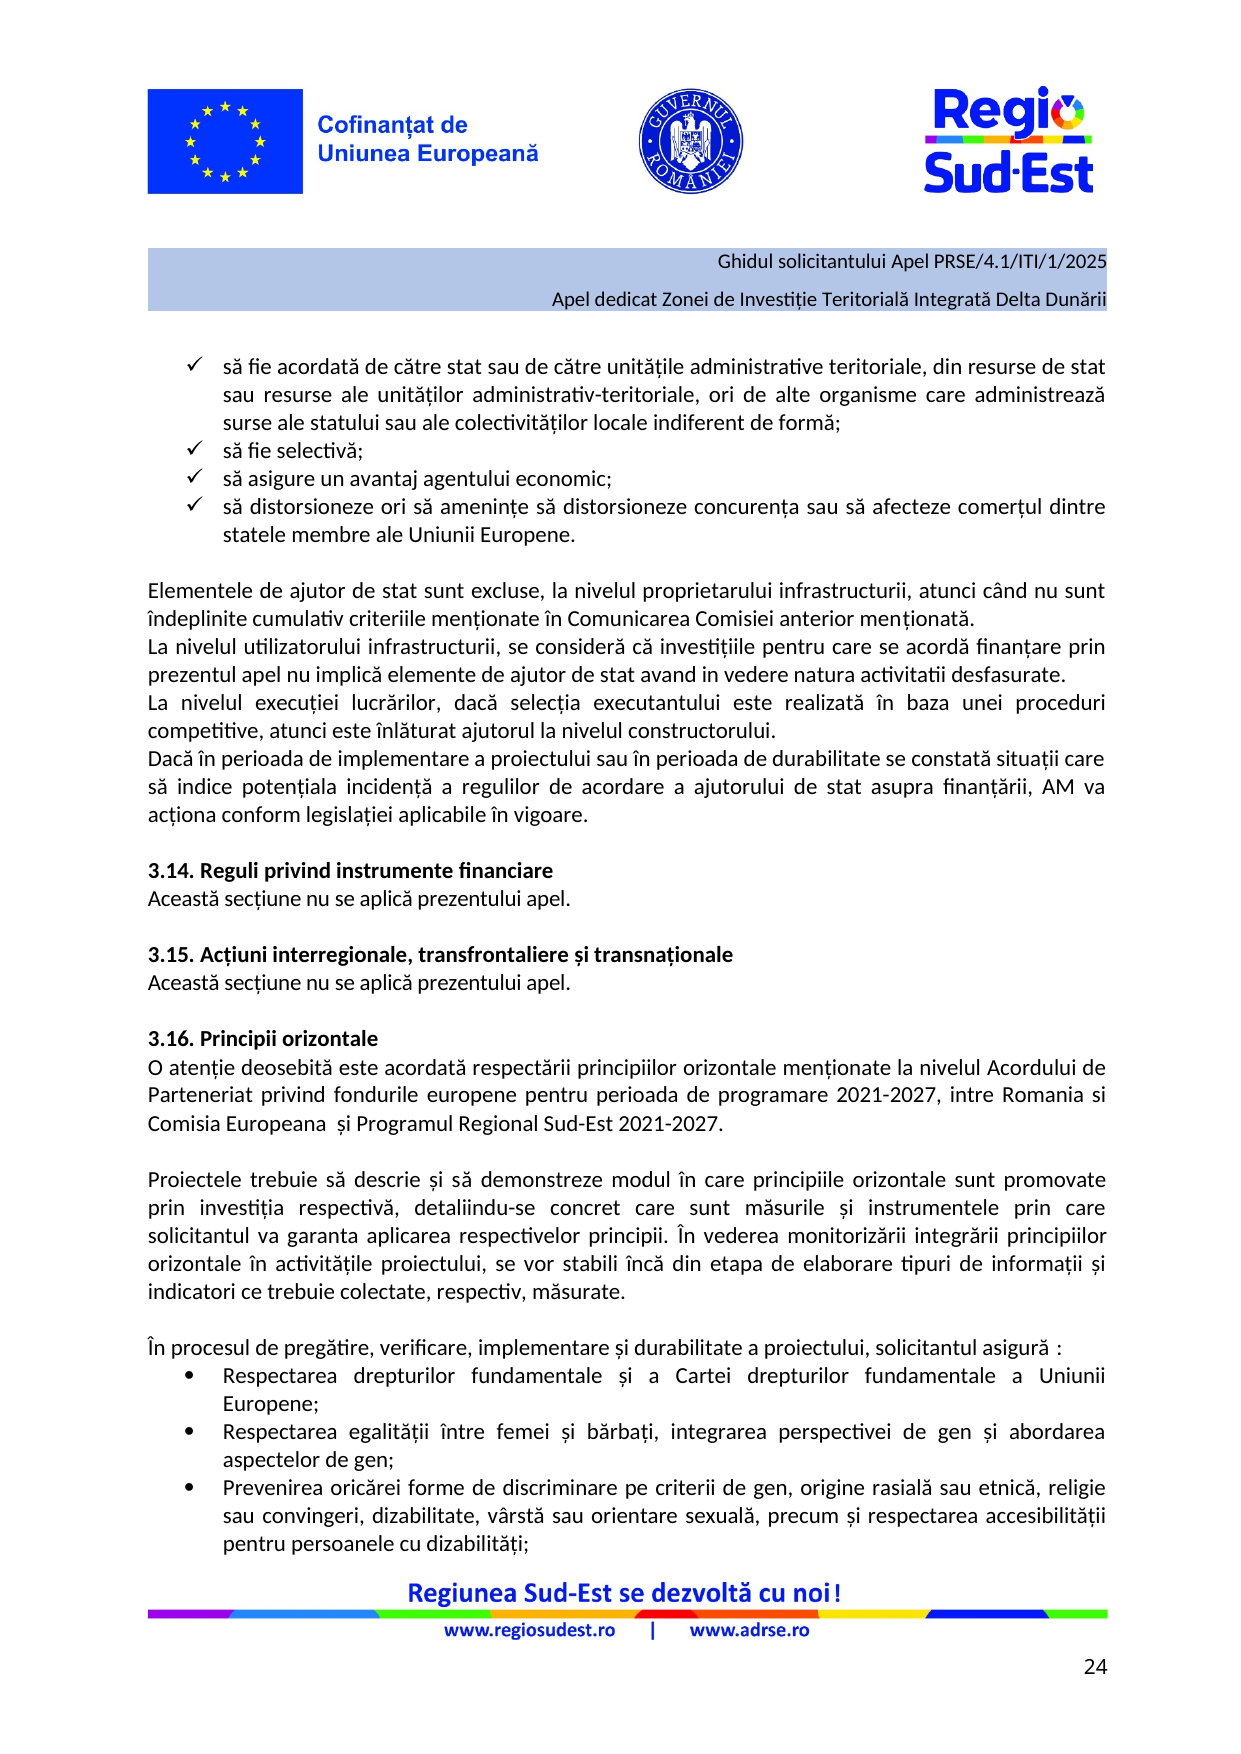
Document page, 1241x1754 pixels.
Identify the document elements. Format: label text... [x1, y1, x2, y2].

text La nivelul utilizatorului infrastructurii, se consideră că investițiile pentru care se acordă finanțare prin prezentul apel nu implică elemente de ajutor de stat avand in vedere natura activitatii desfasurate. [148, 632, 1107, 688]
text Elementele de ajutor de stat sunt excluse, la nivelul proprietarului infrastructurii, atunci când nu sunt îndeplinite cumulativ criteriile menționate în Comunicarea Comisiei anterior menţionată. [148, 576, 1107, 632]
picture [147, 86, 1093, 195]
text Această secțiune nu se aplică prezentului apel. [148, 884, 1102, 912]
list Prevenirea oricărei forme de discriminare pe criterii de gen, origine rasială sau etnică, religie sau convingeri, dizabilitate, vârstă sau orientare sexuală, precum și respectarea accesibilității pentru persoanele cu dizabilități; [185, 1473, 1107, 1557]
text În procesul de pregătire, verificare, implementare și durabilitate a proiectului, solicitantul asigură : [148, 1333, 1107, 1361]
list să fie acordată de către stat sau de către unitățile administrative teritoriale, din resurse de stat sau resurse ale unităților administrativ-teritoriale, ori de alte organisme care administrează surse ale statului sau ale colectivităților locale indiferent de formă; [185, 352, 1107, 436]
picture [147, 1582, 1108, 1640]
text Dacă în perioada de implementare a proiectului sau în perioada de durabilitate se constată situații care să indice potențiala incidență a regulilor de acordare a ajutorului de stat asupra finanțării, AM va acționa conform legislației aplicabile în vigoare. [148, 744, 1107, 828]
text O atenție deosebită este acordată respectării principiilor orizontale menționate la nivelul Acordului de Parteneriat privind fondurile europene pentru perioada de programare 2021-2027, intre Romania si Comisia Europeana și Programul Regional Sud-Est 2021-2027. [148, 1053, 1107, 1137]
subtitle 3.15. Acţiuni interregionale, transfrontaliere şi transnaţionale [148, 941, 1107, 968]
text Această secțiune nu se aplică prezentului apel. [148, 968, 1102, 997]
text La nivelul execuției lucrărilor, dacă selecția executantului este realizată în baza unei proceduri competitive, atunci este înlăturat ajutorul la nivelul constructorului. [148, 688, 1107, 744]
list Respectarea drepturilor fundamentale și a Cartei drepturilor fundamentale a Uniunii Europene; [185, 1361, 1107, 1417]
list să fie selectivă; [185, 436, 1107, 464]
list să asigure un avantaj agentului economic; [185, 464, 1107, 492]
list să distorsioneze ori să amenințe să distorsioneze concurența sau să afecteze comerțul dintre statele membre ale Uniunii Europene. [185, 492, 1107, 548]
subtitle 3.16. Principii orizontale [148, 1024, 1107, 1053]
subtitle 3.14. Reguli privind instrumente financiare [148, 856, 1107, 884]
list Respectarea egalității între femei și bărbați, integrarea perspectivei de gen și abordarea aspectelor de gen; [185, 1417, 1107, 1473]
text Proiectele trebuie să descrie și să demonstreze modul în care principiile orizontale sunt promovate prin investiția respectivă, detaliindu-se concret care sunt măsurile și instrumentele prin care solicitantul va garanta aplicarea respectivelor principii. În vederea monitorizării integrării principiilor orizontale în activitățile proiectului, se vor stabili încă din etapa de elaborare tipuri de informații și indicatori ce trebuie colectate, respectiv, măsurate. [148, 1165, 1107, 1305]
